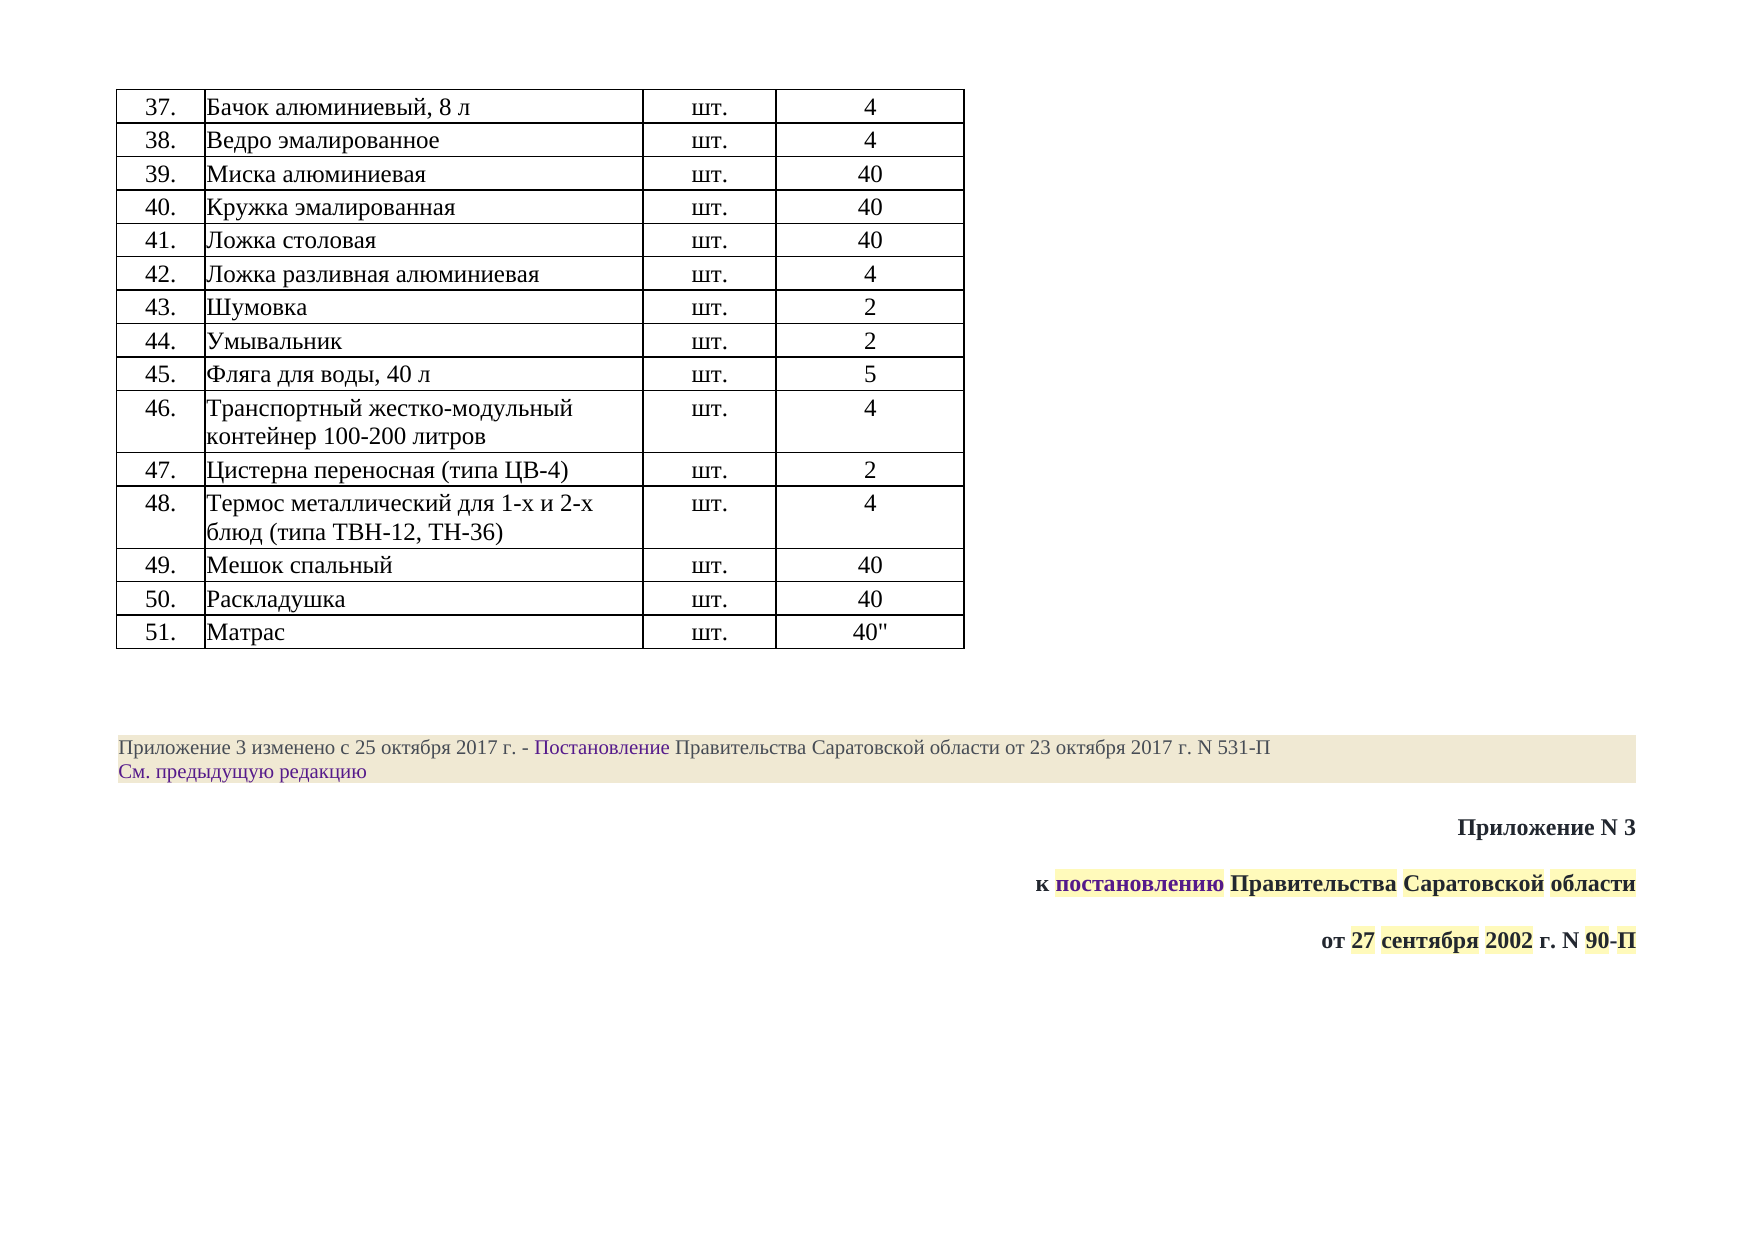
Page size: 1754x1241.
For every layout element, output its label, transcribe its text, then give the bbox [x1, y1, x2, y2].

table_cell 45. [117, 358, 204, 389]
table_cell 42. [117, 257, 204, 289]
table_cell 41. [117, 224, 204, 256]
table_cell Цистерна переносная (типа ЦВ-4) [206, 453, 642, 485]
table_cell Термос металлический для 1-х и 2-х блюд (типа ТВН-12, ТН-36) [206, 487, 642, 547]
table_cell 51. [117, 616, 204, 648]
table_cell шт. [644, 453, 775, 485]
table_cell шт. [644, 90, 775, 122]
table_cell Ложка разливная алюминиевая [206, 257, 642, 289]
table_cell 47. [117, 453, 204, 485]
table_cell 2 [777, 324, 963, 356]
table_cell шт. [644, 616, 775, 648]
table_cell 4 [777, 124, 963, 156]
table_cell шт. [644, 358, 775, 389]
table_cell 4 [777, 90, 963, 122]
table_cell 38. [117, 124, 204, 156]
table_cell 48. [117, 487, 204, 547]
text к постановлению Правительства Саратовской области [118, 869, 1055, 897]
table_cell Умывальник [206, 324, 642, 356]
table_cell 39. [117, 157, 204, 189]
table_cell Фляга для воды, 40 л [206, 358, 642, 389]
table_cell 40 [777, 224, 963, 256]
text от 27 сентября 2002 г. N 90-П [118, 926, 1351, 954]
table_cell 5 [777, 358, 963, 389]
table_cell 4 [777, 487, 963, 547]
table_cell 49. [117, 549, 204, 581]
table_cell 40. [117, 191, 204, 222]
text См. предыдущую редакцию [118, 759, 1636, 783]
table_cell шт. [644, 487, 775, 547]
table_cell шт. [644, 324, 775, 356]
table_cell шт. [644, 257, 775, 289]
table_cell 43. [117, 291, 204, 323]
table_cell Раскладушка [206, 582, 642, 614]
table_cell шт. [644, 291, 775, 323]
table_cell шт. [644, 224, 775, 256]
table_cell 40 [777, 582, 963, 614]
table_cell 46. [117, 391, 204, 452]
table_cell 40 [777, 549, 963, 581]
table_cell Шумовка [206, 291, 642, 323]
table_cell Мешок спальный [206, 549, 642, 581]
table_cell 37. [117, 90, 204, 122]
table_cell Миска алюминиевая [206, 157, 642, 189]
table_cell шт. [644, 549, 775, 581]
table_cell 44. [117, 324, 204, 356]
text Приложение N 3 [118, 812, 1636, 840]
table_cell Кружка эмалированная [206, 191, 642, 222]
table_cell 2 [777, 453, 963, 485]
table_cell Ложка столовая [206, 224, 642, 256]
table_cell шт. [644, 582, 775, 614]
table_cell Транспортный жестко-модульный контейнер 100-200 литров [206, 391, 642, 452]
text Приложение 3 изменено с 25 октября 2017 г. - Постановление Правительства Саратовской области от 23 октября 2017 г. N 531-П [118, 735, 1636, 759]
table_cell 4 [777, 391, 963, 452]
table_cell 2 [777, 291, 963, 323]
table_cell 4 [777, 257, 963, 289]
table_cell Бачок алюминиевый, 8 л [206, 90, 642, 122]
table_cell 40" [777, 616, 963, 648]
table_cell Ведро эмалированное [206, 124, 642, 156]
table_cell шт. [644, 191, 775, 222]
table_cell шт. [644, 157, 775, 189]
table_cell 40 [777, 157, 963, 189]
table_cell Матрас [206, 616, 642, 648]
table_cell шт. [644, 124, 775, 156]
table_cell шт. [644, 391, 775, 452]
table_cell 40 [777, 191, 963, 222]
table_cell 50. [117, 582, 204, 614]
